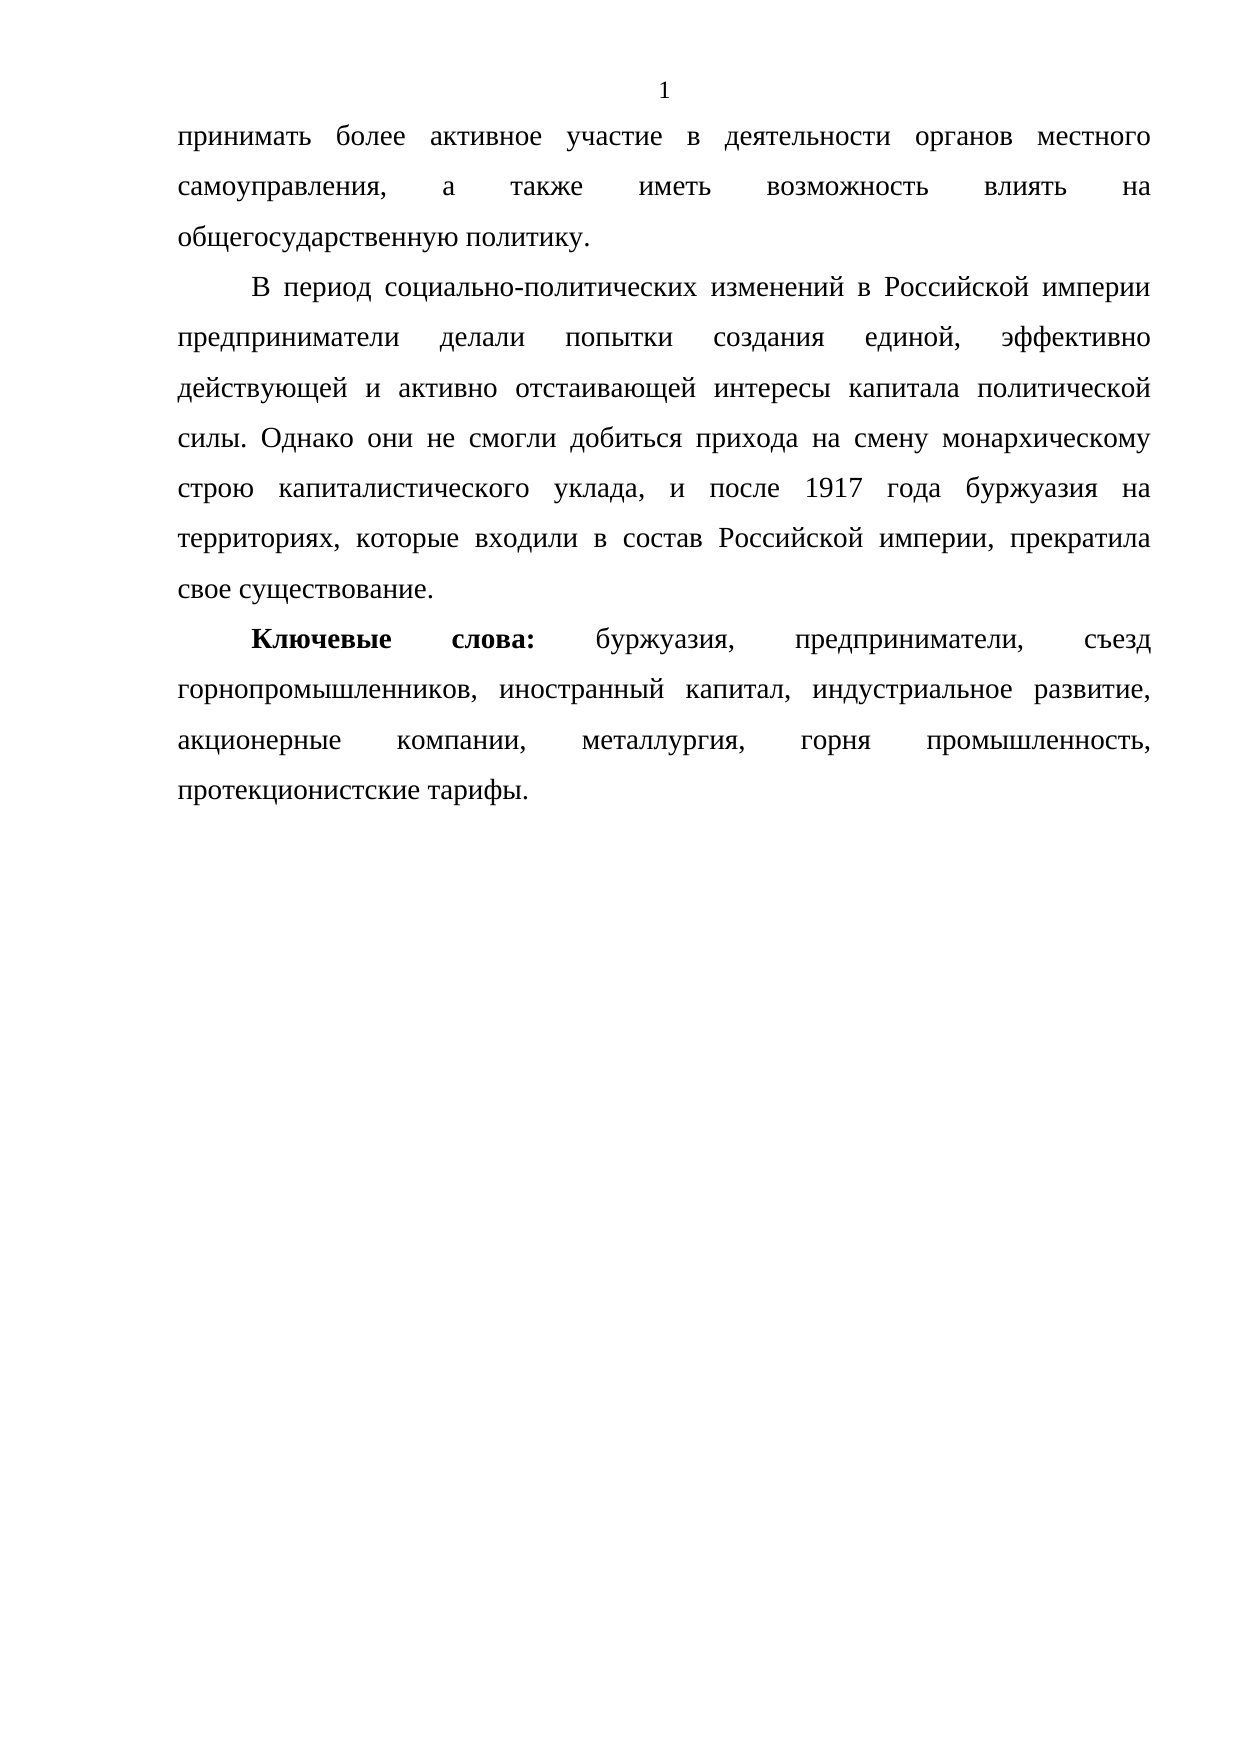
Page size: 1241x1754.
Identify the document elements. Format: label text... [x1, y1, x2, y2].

text В период социально-политических изменений в Российской империи предприниматели делали попытки создания единой, эффективно действующей и активно отстаивающей интересы капитала политической силы. Однако они не смогли добиться прихода на смену монархическому строю капиталистического уклада, и после 1917 года буржуазия на территориях, которые входили в состав Российской империи, прекратила свое существование. [177, 269, 1152, 604]
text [177, 118, 1152, 252]
text Ключевые слова: буржуазия, предприниматели, съезд горнопромышленников, иностранный капитал, индустриальное развитие, акционерные компании, металлургия, горня промышленность, протекционистские тарифы. [177, 621, 1152, 806]
